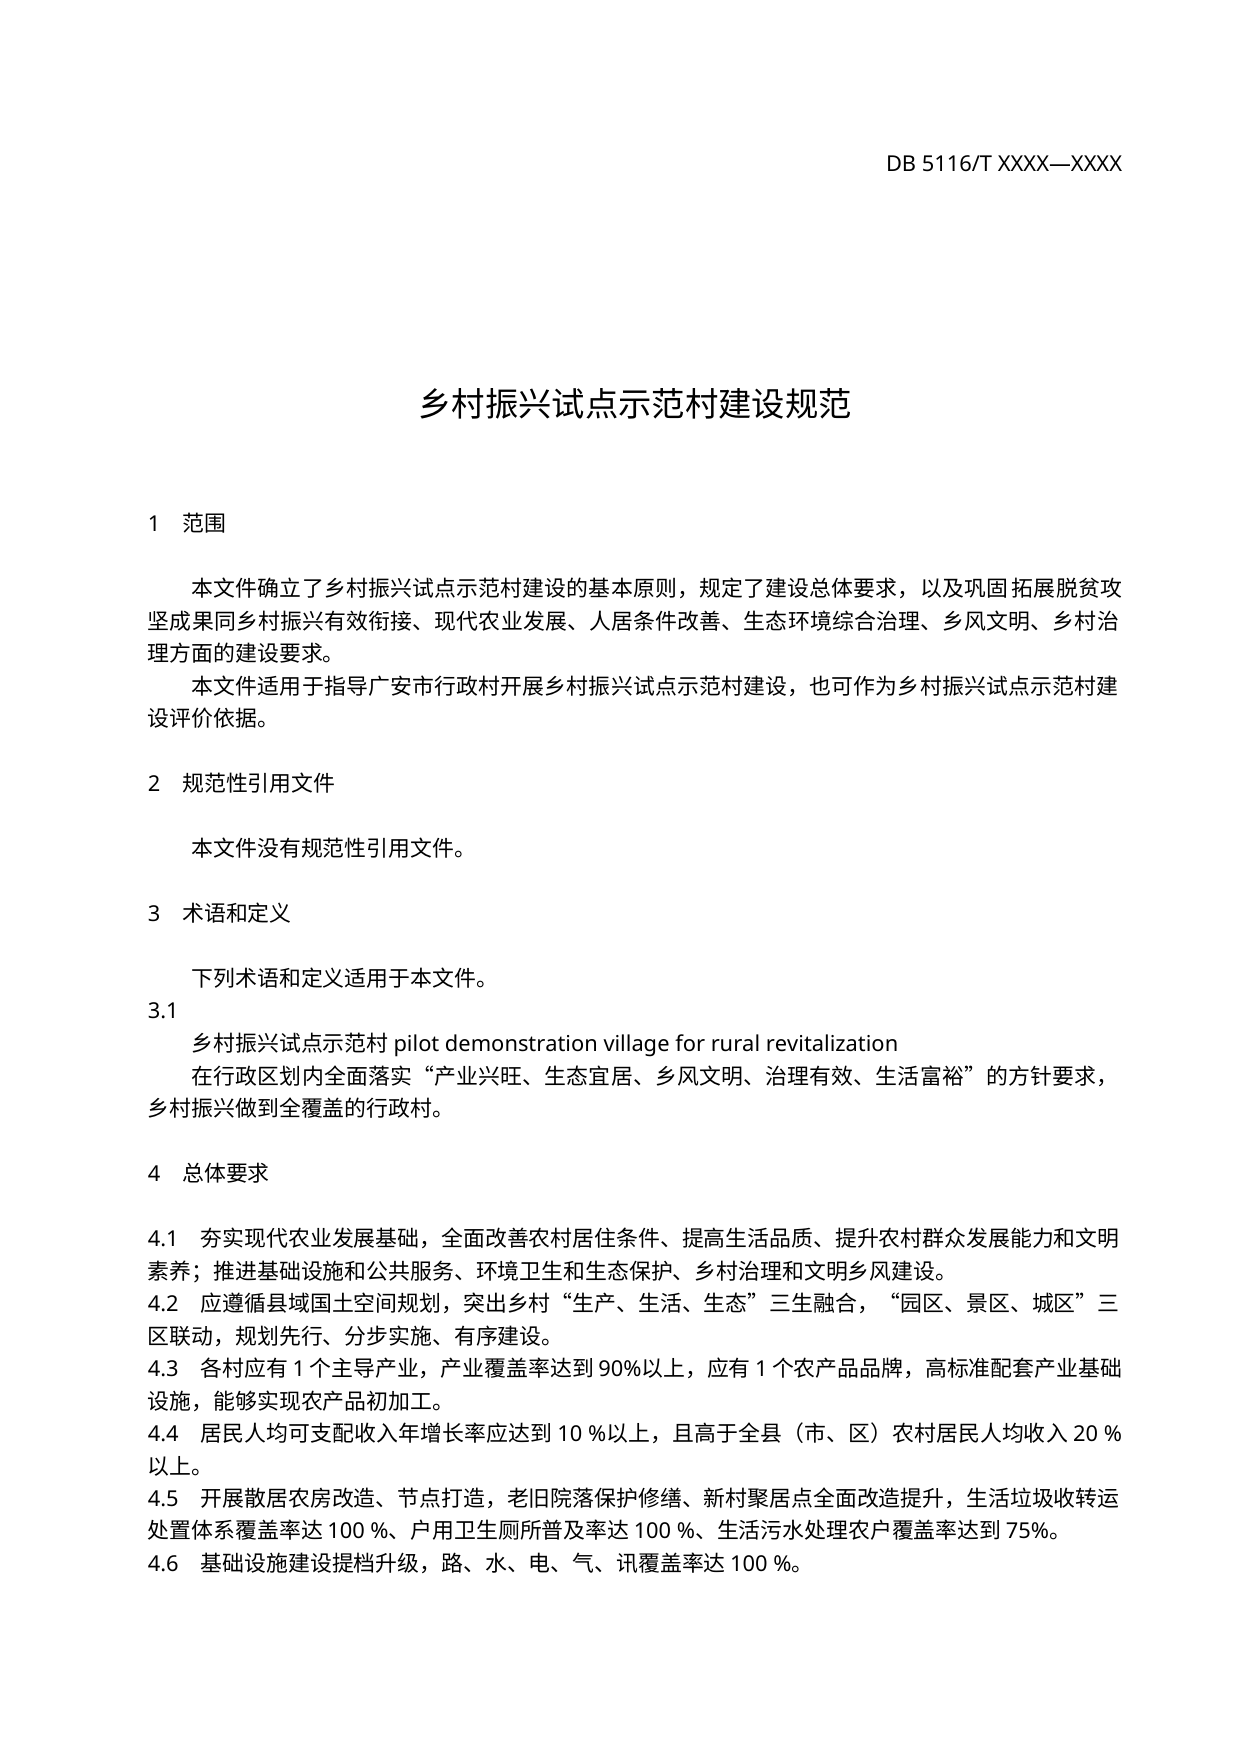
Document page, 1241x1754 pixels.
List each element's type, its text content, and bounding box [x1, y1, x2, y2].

text 术语和定义 [148, 896, 1122, 928]
text 应遵循县域国土空间规划，突出乡村“生产、生活、生态”三生融合，“园区、景区、城区”三区联动，规划先行、分步实施、有序建设。 [148, 1286, 1122, 1351]
text 本文件适用于指导广安市行政村开展乡村振兴试点示范村建设，也可作为乡村振兴试点示范村建设评价依据。 [148, 668, 1122, 733]
text 各村应有1个主导产业，产业覆盖率达到90%以上，应有1个农产品品牌，高标准配套产业基础设施，能够实现农产品初加工。 [148, 1351, 1122, 1416]
text 居民人均可支配收入年增长率应达到10 %以上，且高于全县（市、区）农村居民人均收入20 %以上。 [148, 1416, 1122, 1481]
text 开展散居农房改造、节点打造，老旧院落保护修缮、新村聚居点全面改造提升，生活垃圾收转运处置体系覆盖率达100 %、户用卫生厕所普及率达100 %、生活污水处理农户覆盖率达到75%。 [148, 1481, 1122, 1546]
text 本文件确立了乡村振兴试点示范村建设的基本原则，规定了建设总体要求，以及巩固拓展脱贫攻坚成果同乡村振兴有效衔接、现代农业发展、人居条件改善、生态环境综合治理、乡风文明、乡村治理方面的建设要求。 [148, 571, 1122, 668]
text 范围 [148, 506, 1122, 538]
text 总体要求 [148, 1156, 1122, 1188]
text 夯实现代农业发展基础，全面改善农村居住条件、提高生活品质、提升农村群众发展能力和文明素养；推进基础设施和公共服务、环境卫生和生态保护、乡村治理和文明乡风建设。 [148, 1221, 1122, 1286]
text 基础设施建设提档升级，路、水、电、气、讯覆盖率达100 %。 [148, 1546, 1122, 1578]
text 规范性引用文件 [148, 766, 1122, 798]
text 在行政区划内全面落实“产业兴旺、生态宜居、乡风文明、治理有效、生活富裕”的方针要求，乡村振兴做到全覆盖的行政村。 [148, 1058, 1122, 1123]
text 乡村振兴试点示范村 pilot demonstration village for rural revitalization [148, 993, 1122, 1058]
